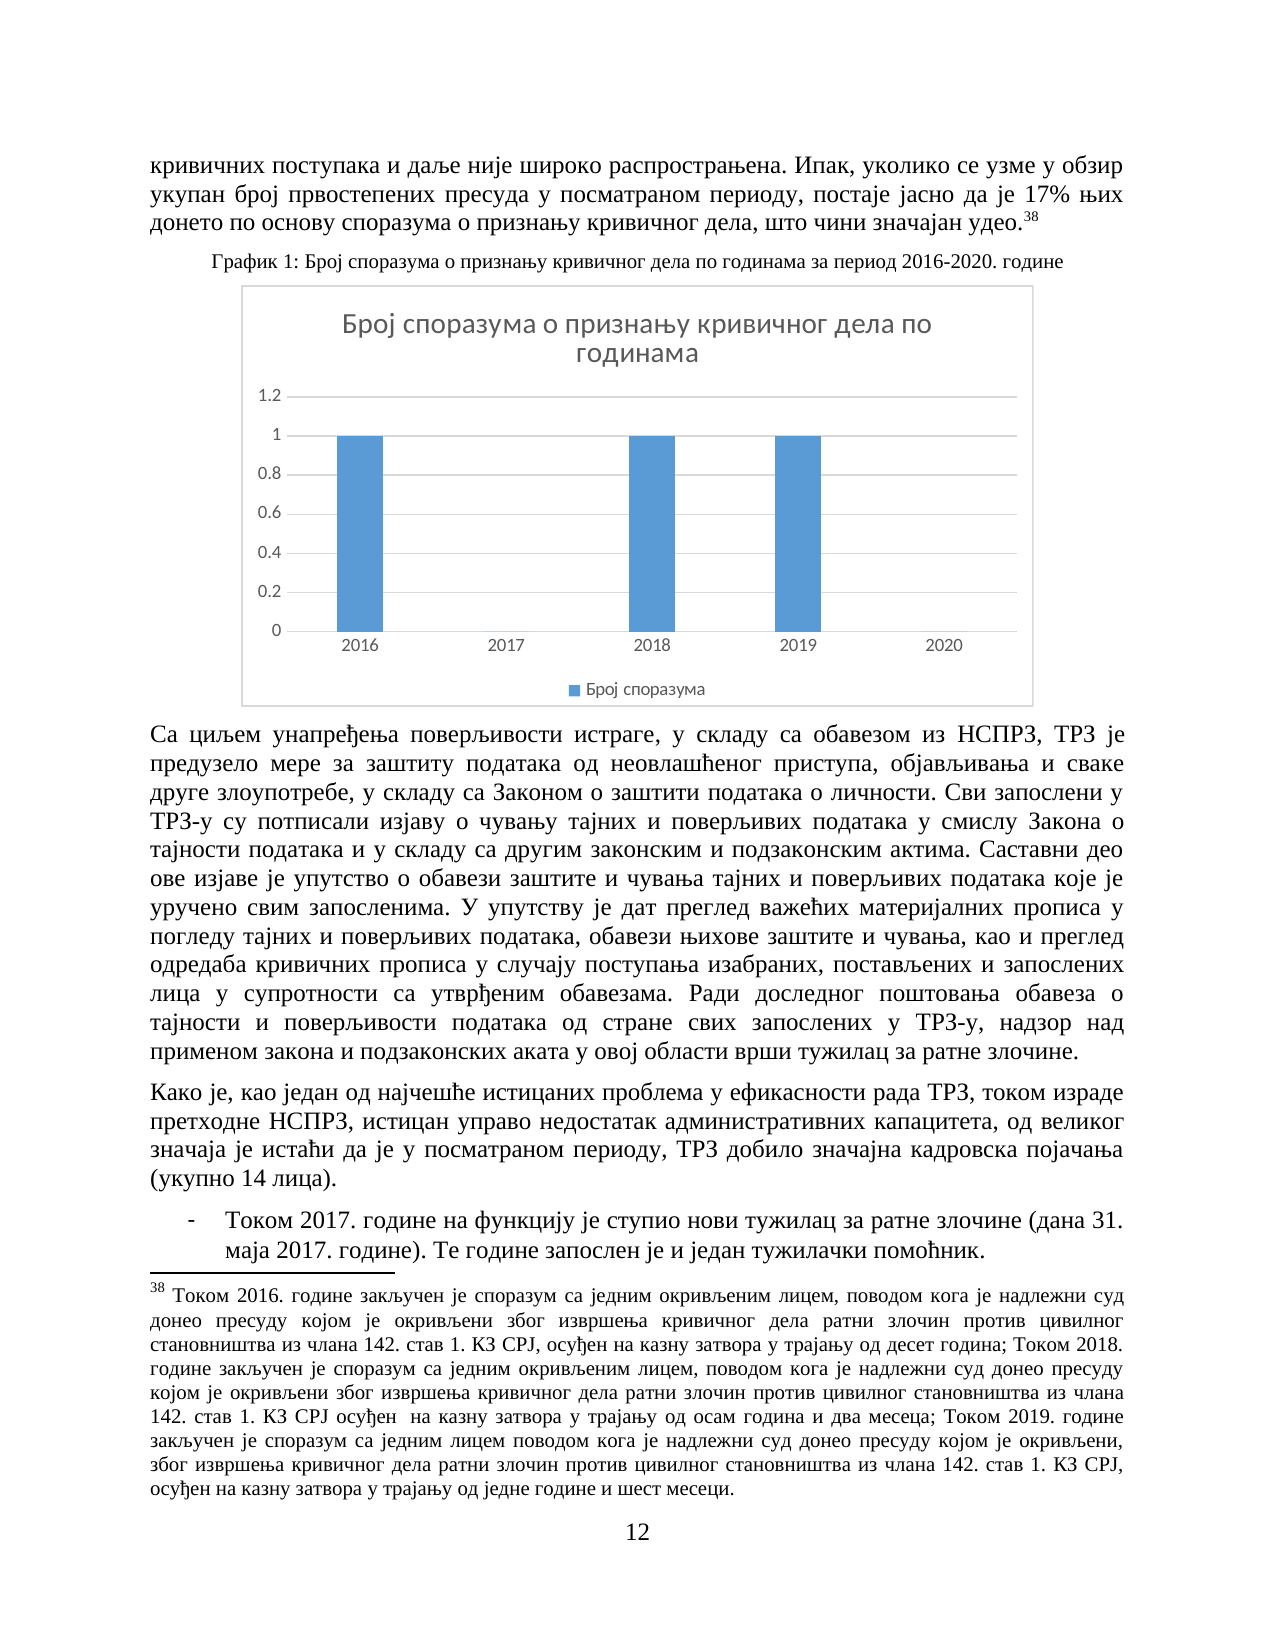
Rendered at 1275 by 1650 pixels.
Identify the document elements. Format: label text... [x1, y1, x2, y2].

text Како је, као један од најчешће истицаних проблема у ефикасности рада ТРЗ, током израде претходне НСПРЗ, истицан управо недостатак административних капацитета, од великог значаја је истаћи да је у посматраном периоду, ТРЗ добило значајна кадровска појачања (укупно 14 лица). [150, 1077, 1125, 1192]
text График 1: Број споразума о признању кривичног дела по годинама за период 2016-2020. године [150, 249, 1125, 273]
text Са циљем унапређења поверљивости истраге, у складу са обавезом из НСПРЗ, ТРЗ је предузело мере за заштиту података од неовлашћеног приступа, објављивања и сваке друге злоупотребе, у складу са Законом о заштити података о личности. Сви запослени у ТРЗ-у су потписали изјаву о чувању тајних и поверљивих података у смислу Закона о тајности података и у складу са другим законским и подзаконским актима. Саставни део ове изјаве је упутство о обавези заштите и чувања тајних и поверљивих података које је уручено свим запосленима. У упутству је дат преглед важећих материјалних прописа у погледу тајних и поверљивих података, обавези њихове заштите и чувања, као и преглед одредаба кривичних прописа у случају поступања изабраних, постављених и запослених лица у супротности са утврђеним обавезама. Ради доследног поштовања обавеза о тајности и поверљивости података од стране свих запослених у ТРЗ-у, надзор над применом закона и подзаконских аката у овој области врши тужилац за ратне злочине. [150, 719, 1125, 1064]
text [150, 150, 1125, 236]
list Током 2017. године на функцију је ступио нови тужилац за ратне злочине (дана 31. маја 2017. године). Те године запослен је и један тужилачки помоћник. [187, 1204, 1125, 1264]
